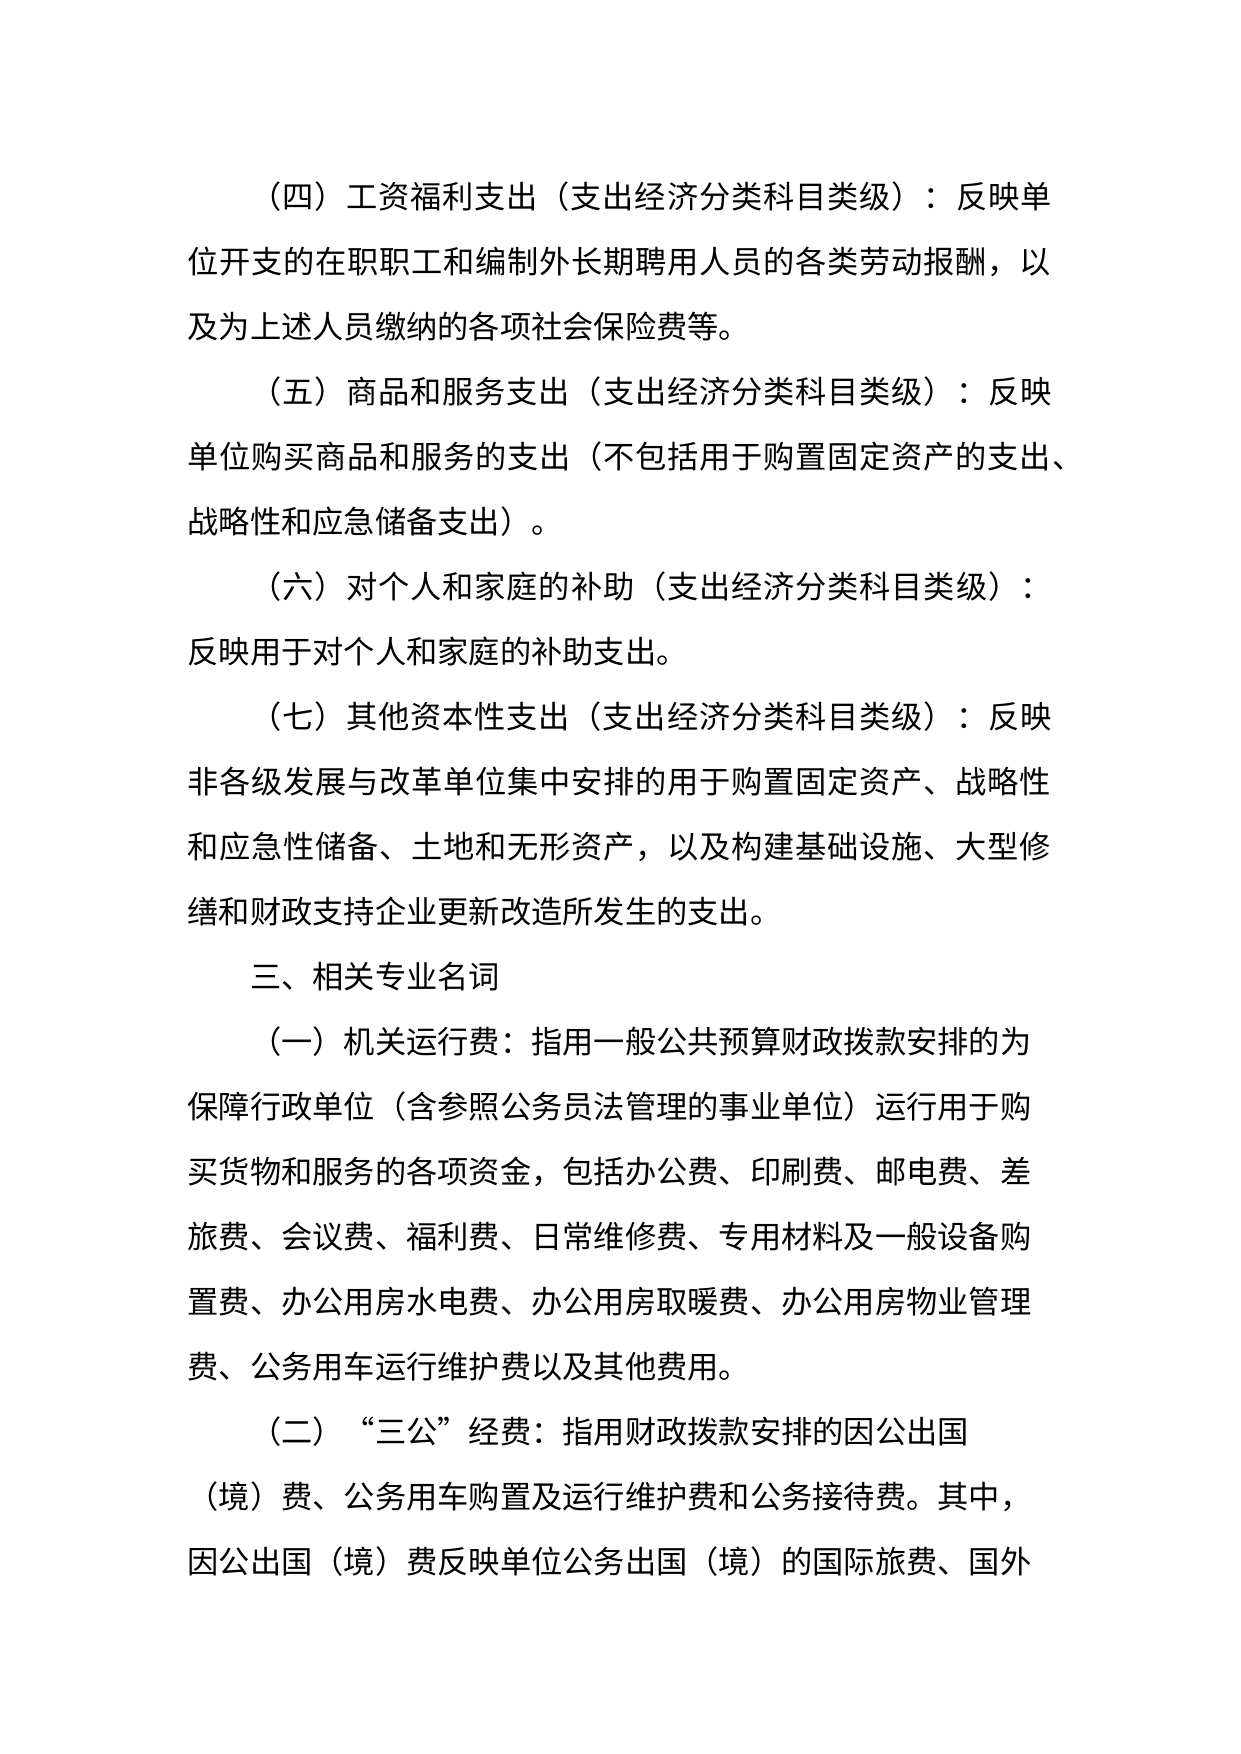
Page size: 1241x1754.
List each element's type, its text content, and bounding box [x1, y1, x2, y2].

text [187, 1397, 1053, 1592]
text 三、相关专业名词 [187, 942, 1053, 1007]
text （一）机关运行费：指用一般公共预算财政拨款安排的为保障行政单位（含参照公务员法管理的事业单位）运行用于购买货物和服务的各项资金，包括办公费、印刷费、邮电费、差旅费、会议费、福利费、日常维修费、专用材料及一般设备购置费、办公用房水电费、办公用房取暖费、办公用房物业管理费、公务用车运行维护费以及其他费用。 [187, 1007, 1053, 1397]
text （五）商品和服务支出（支出经济分类科目类级）：反映单位购买商品和服务的支出（不包括用于购置固定资产的支出、战略性和应急储备支出）。 [187, 357, 1053, 552]
text （六）对个人和家庭的补助（支出经济分类科目类级）：反映用于对个人和家庭的补助支出。 [187, 552, 1053, 682]
text （七）其他资本性支出（支出经济分类科目类级）：反映非各级发展与改革单位集中安排的用于购置固定资产、战略性和应急性储备、土地和无形资产，以及构建基础设施、大型修缮和财政支持企业更新改造所发生的支出。 [187, 682, 1053, 942]
text （四）工资福利支出（支出经济分类科目类级）：反映单位开支的在职职工和编制外长期聘用人员的各类劳动报酬，以及为上述人员缴纳的各项社会保险费等。 [187, 162, 1053, 357]
